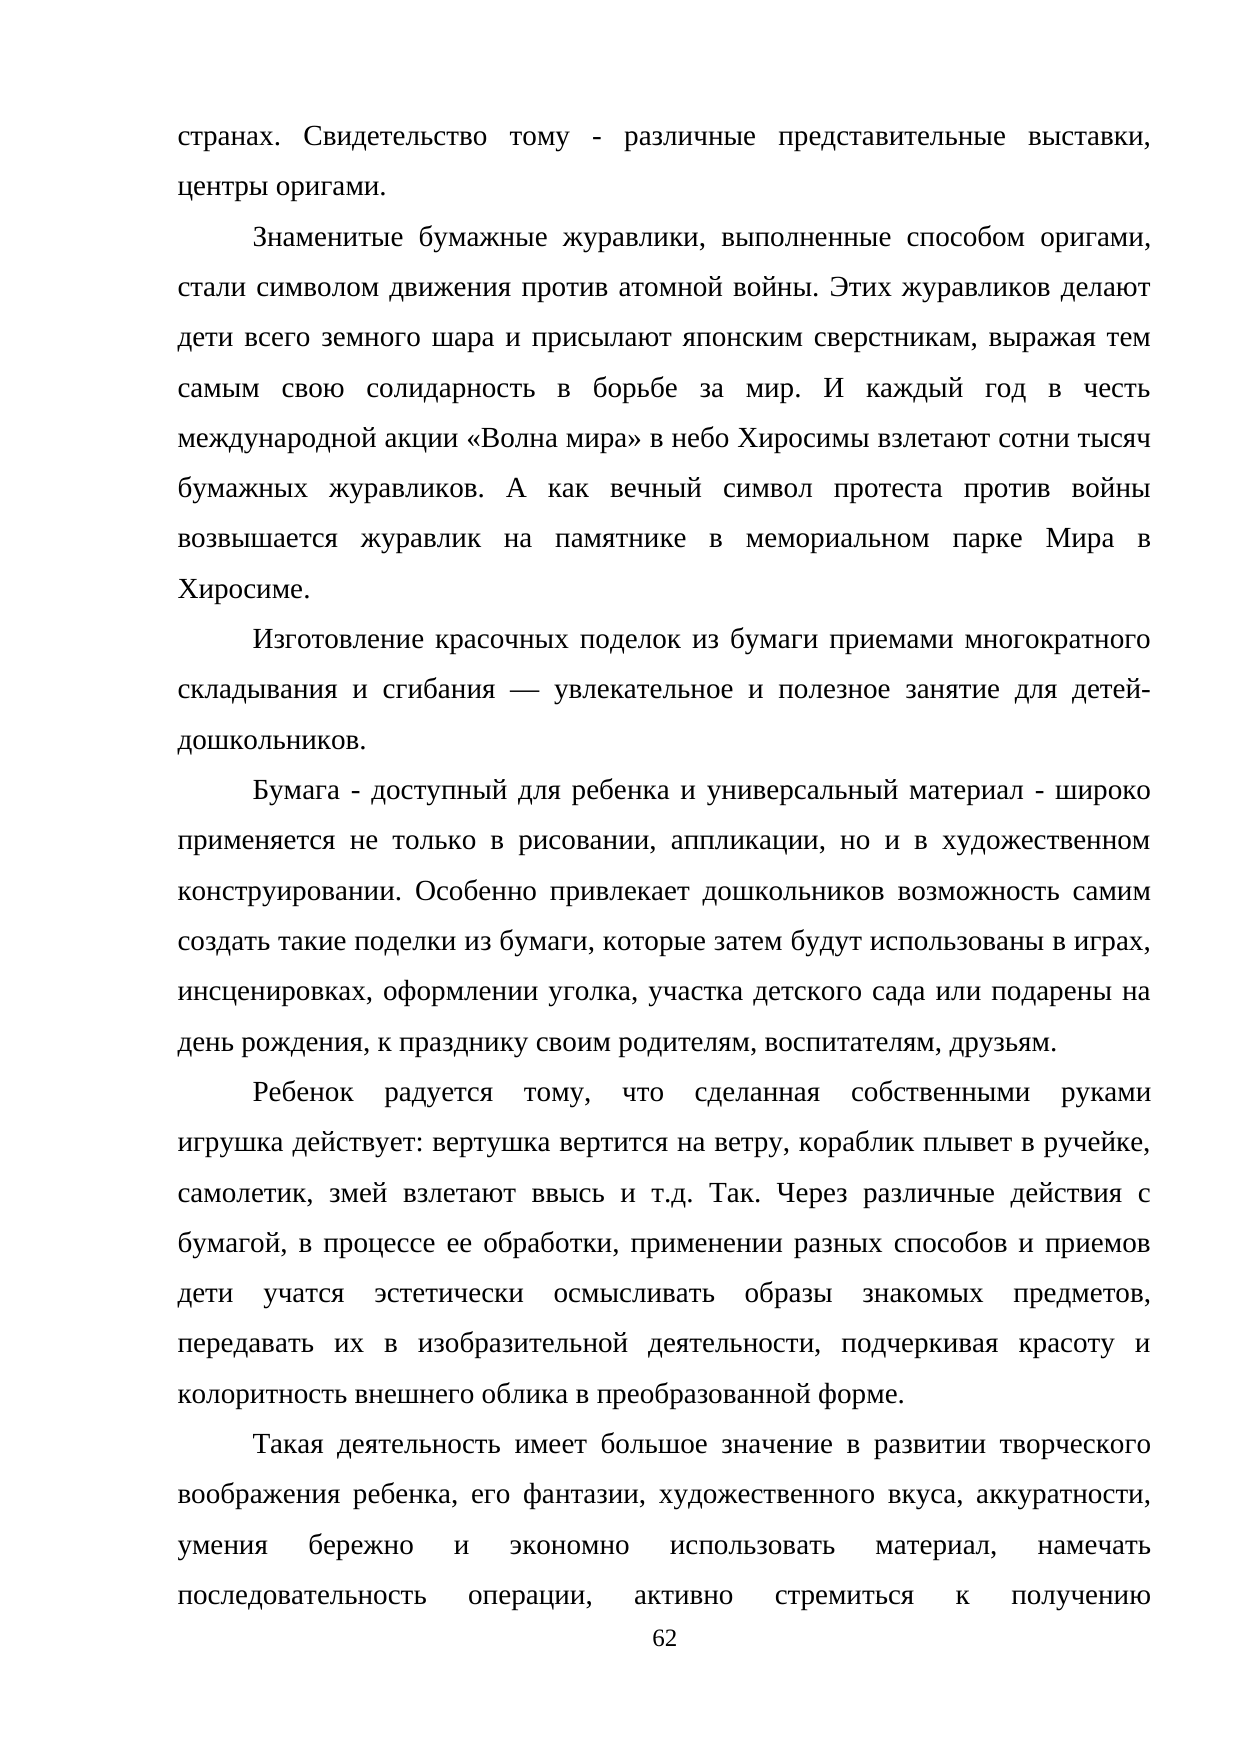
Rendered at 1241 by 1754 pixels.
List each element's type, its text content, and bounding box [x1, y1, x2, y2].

text Ребенок радуется тому, что сделанная собственными руками игрушка действует: вертушка вертится на ветру, кораблик плывет в ручейке, самолетик, змей взлетают ввысь и т.д. Так. Через различные действия с бумагой, в процессе ее обработки, применении разных способов и приемов дети учатся эстетически осмысливать образы знакомых предметов, передавать их в изобразительной деятельности, подчеркивая красоту и колоритность внешнего облика в преобразованной форме. [177, 1074, 1152, 1409]
text Бумага - доступный для ребенка и универсальный материал - широко применяется не только в рисовании, аппликации, но и в художественном конструировании. Особенно привлекает дошкольников возможность самим создать такие поделки из бумаги, которые затем будут использованы в играх, инсценировках, оформлении уголка, участка детского сада или подарены на день рождения, к празднику своим родителям, воспитателям, друзьям. [177, 772, 1152, 1057]
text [177, 1426, 1152, 1611]
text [177, 118, 1152, 202]
text Знаменитые бумажные журавлики, выполненные способом оригами, стали символом движения против атомной войны. Этих журавликов делают дети всего земного шара и присылают японским сверстникам, выражая тем самым свою солидарность в борьбе за мир. И каждый год в честь международной акции «Волна мира» в небо Хиросимы взлетают сотни тысяч бумажных журавликов. А как вечный символ протеста против войны возвышается журавлик на памятнике в мемориальном парке Мира в Хиросиме. [177, 219, 1152, 604]
text Изготовление красочных поделок из бумаги приемами многократного складывания и сгибания — увлекательное и полезное занятие для детей-дошкольников. [177, 621, 1152, 755]
